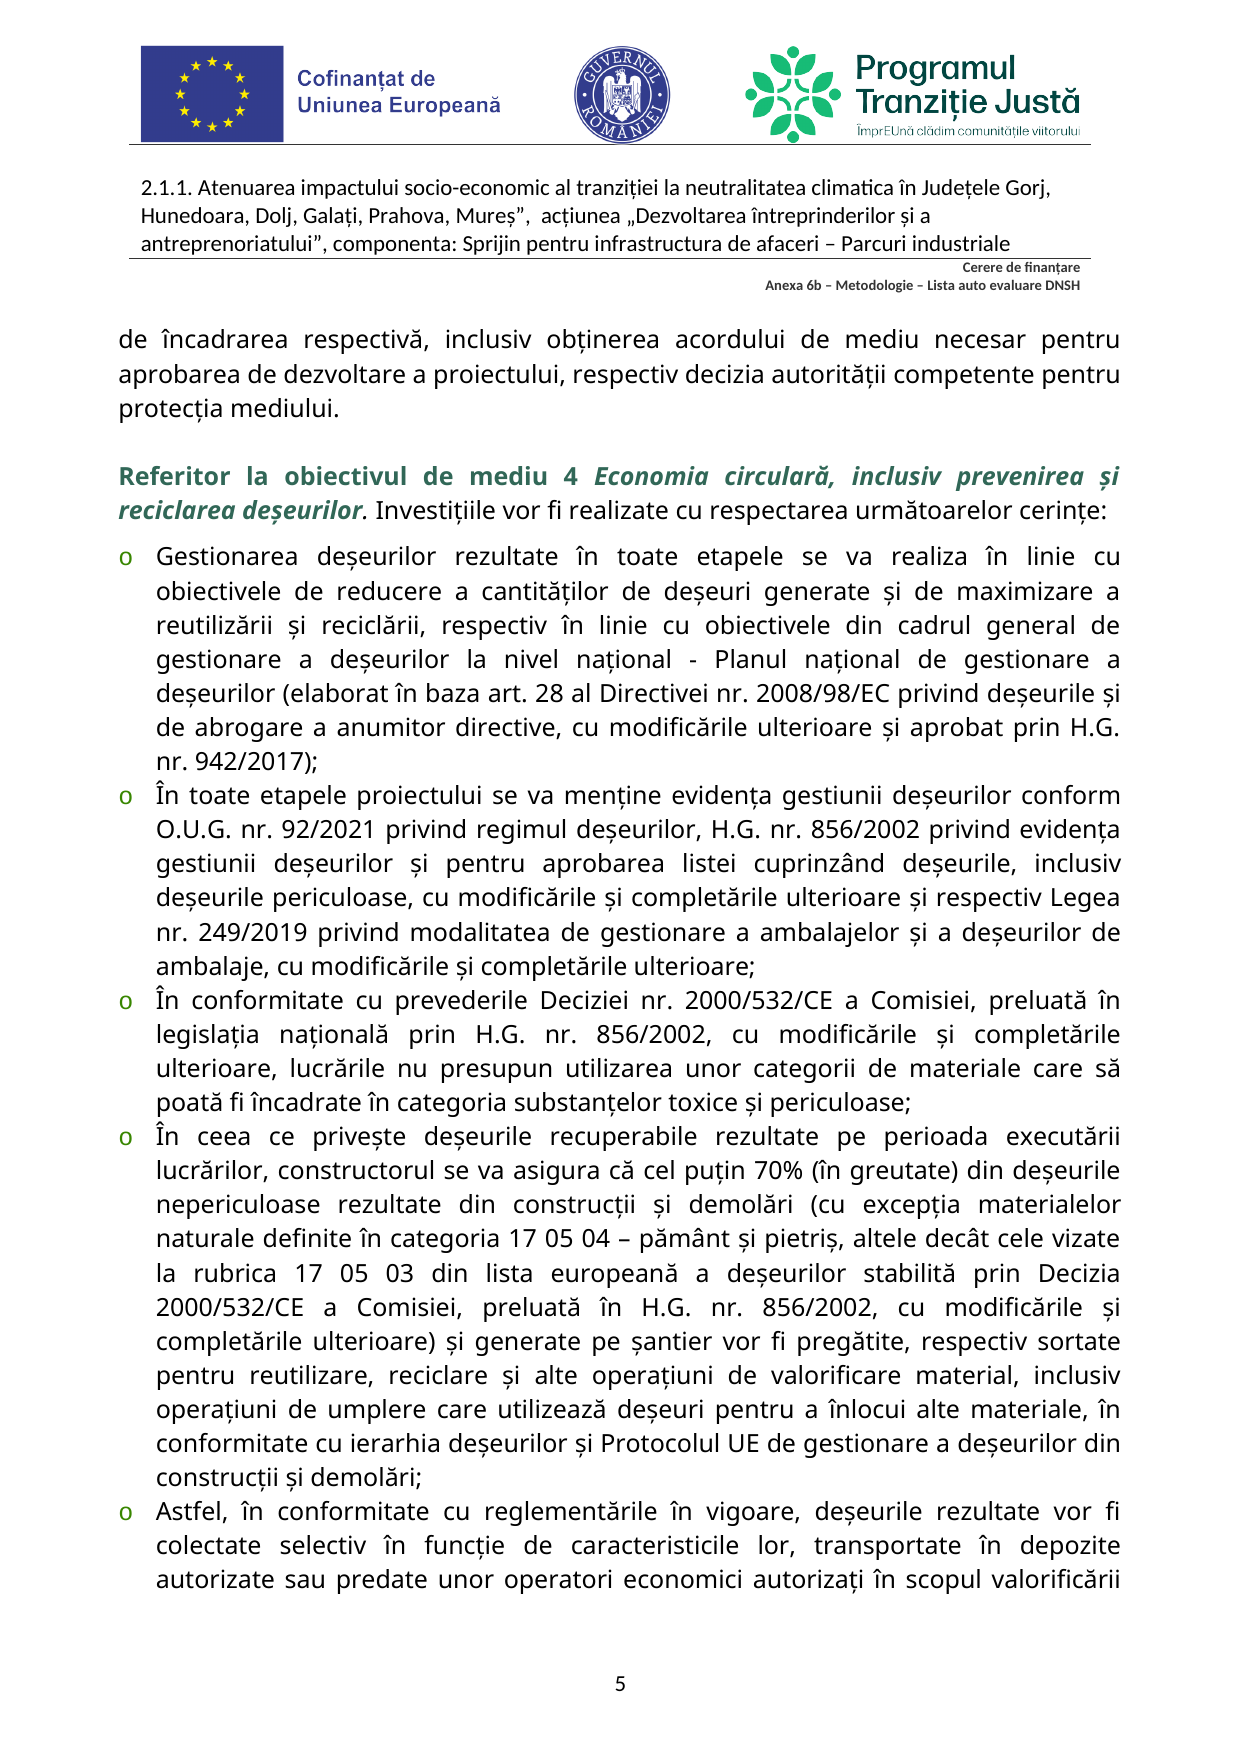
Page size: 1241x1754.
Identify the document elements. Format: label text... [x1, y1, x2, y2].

list În ceea ce privește deșeurile recuperabile rezultate pe perioada executării lucrărilor, constructorul se va asigura că cel puțin 70% (în greutate) din deșeurile nepericuloase rezultate din construcții și demolări (cu excepția materialelor naturale definite în categoria 17 05 04 – pământ și pietriș, altele decât cele vizate la rubrica 17 05 03 din lista europeană a deșeurilor stabilită prin Decizia 2000/532/CE a Comisiei, preluată în H.G. nr. 856/2002, cu modificările și completările ulterioare) și generate pe șantier vor fi pregătite, respectiv sortate pentru reutilizare, reciclare și alte operațiuni de valorificare material, inclusiv operațiuni de umplere care utilizează deșeuri pentru a înlocui alte materiale, în conformitate cu ierarhia deșeurilor și Protocolul UE de gestionare a deșeurilor din construcții și demolări; [118, 1119, 1122, 1494]
text Referitor la obiectivul de mediu 4 Economia circulară, inclusiv prevenirea și reciclarea deșeurilor. Investițiile vor fi realizate cu respectarea următoarelor cerințe: [118, 458, 1122, 527]
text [118, 322, 1122, 424]
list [118, 1494, 1122, 1596]
list Gestionarea deșeurilor rezultate în toate etapele se va realiza în linie cu obiectivele de reducere a cantităților de deșeuri generate și de maximizare a reutilizării și reciclării, respectiv în linie cu obiectivele din cadrul general de gestionare a deșeurilor la nivel național - Planul național de gestionare a deșeurilor (elaborat în baza art. 28 al Directivei nr. 2008/98/EC privind deșeurile și de abrogare a anumitor directive, cu modificările ulterioare și aprobat prin H.G. nr. 942/2017); [118, 539, 1122, 778]
list În toate etapele proiectului se va menține evidența gestiunii deșeurilor conform O.U.G. nr. 92/2021 privind regimul deșeurilor, H.G. nr. 856/2002 privind evidența gestiunii deșeurilor și pentru aprobarea listei cuprinzând deșeurile, inclusiv deșeurile periculoase, cu modificările și completările ulterioare și respectiv Legea nr. 249/2019 privind modalitatea de gestionare a ambalajelor și a deșeurilor de ambalaje, cu modificările și completările ulterioare; [118, 778, 1122, 982]
list În conformitate cu prevederile Deciziei nr. 2000/532/CE a Comisiei, preluată în legislația națională prin H.G. nr. 856/2002, cu modificările și completările ulterioare, lucrările nu presupun utilizarea unor categorii de materiale care să poată fi încadrate în categoria substanțelor toxice și periculoase; [118, 982, 1122, 1119]
